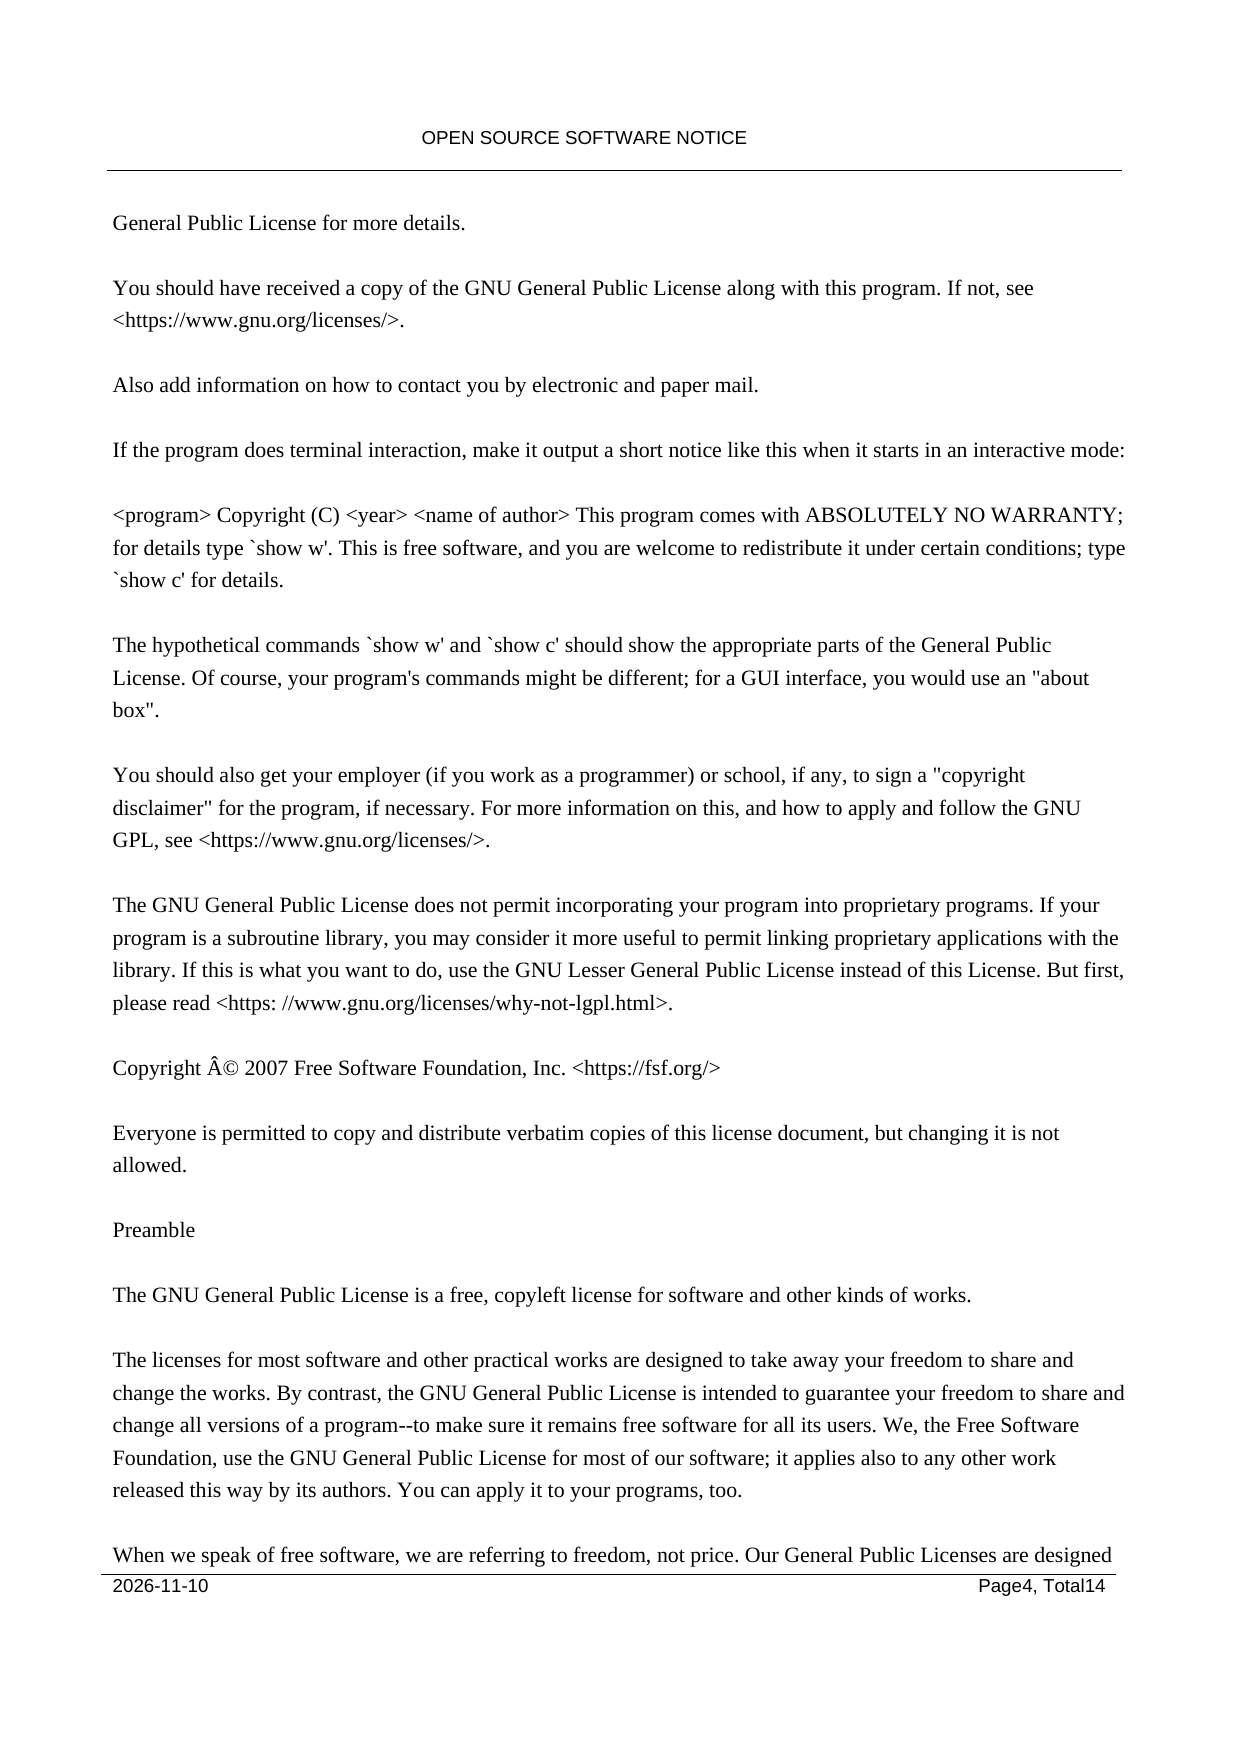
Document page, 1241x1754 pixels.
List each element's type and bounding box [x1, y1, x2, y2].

text [112, 206, 1128, 1571]
